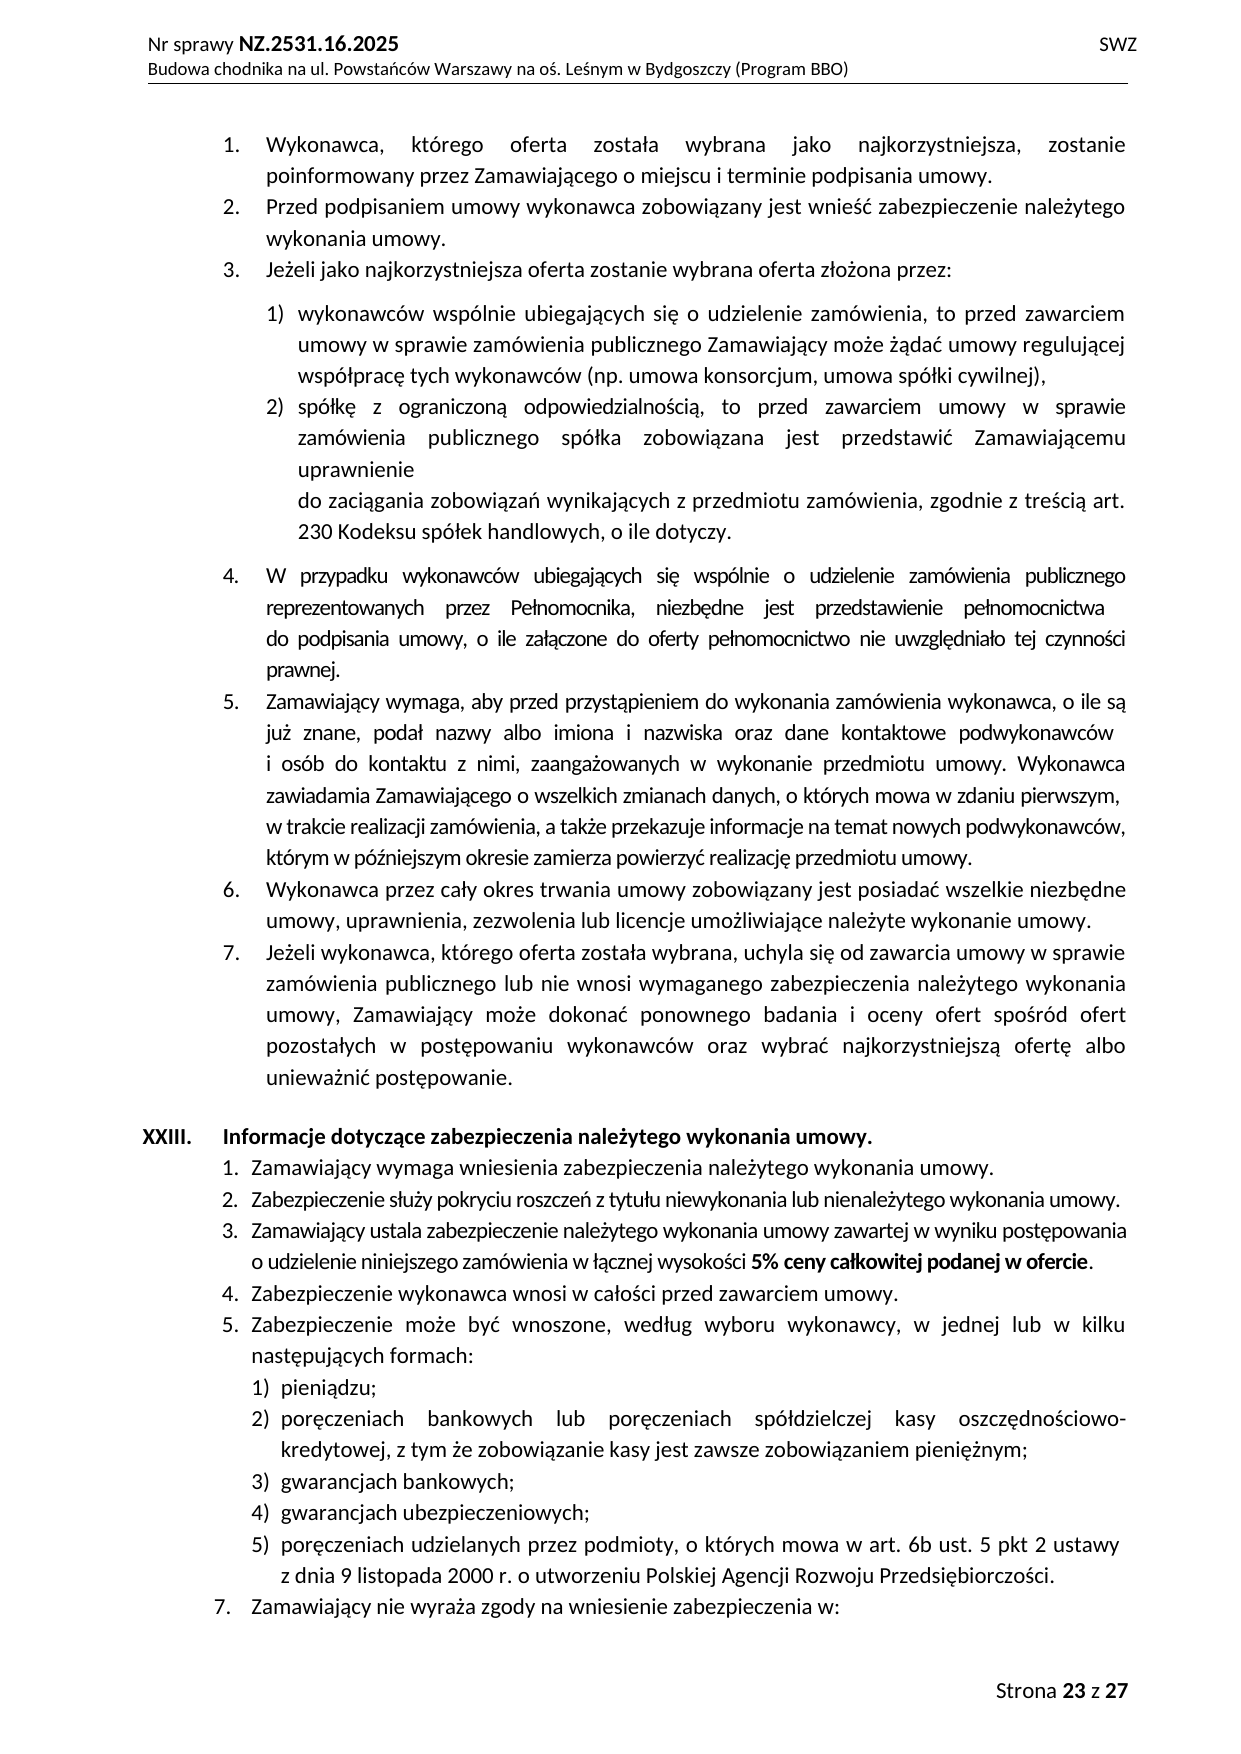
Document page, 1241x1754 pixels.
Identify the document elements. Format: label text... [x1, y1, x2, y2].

list W przypadku wykonawców ubiegających się wspólnie o udzielenie zamówienia publicznego reprezentowanych przez Pełnomocnika, niezbędne jest przedstawienie pełnomocnictwa do podpisania umowy, o ile załączone do oferty pełnomocnictwo nie uwzględniało tej czynności prawnej. [223, 561, 1127, 683]
list spółkę z ograniczoną odpowiedzialnością, to przed zawarciem umowy w sprawie zamówienia publicznego spółka zobowiązana jest przedstawić Zamawiającemu uprawnienie do zaciągania zobowiązań wynikających z przedmiotu zamówienia, zgodnie z treścią art. 230 Kodeksu spółek handlowych, o ile dotyczy. [266, 392, 1127, 546]
list poręczeniach bankowych lub poręczeniach spółdzielczej kasy oszczędnościowo-kredytowej, z tym że zobowiązanie kasy jest zawsze zobowiązaniem pieniężnym; [251, 1404, 1127, 1464]
list Zabezpieczenie może być wnoszone, według wyboru wykonawcy, w jednej lub w kilku następujących formach: [222, 1310, 1127, 1369]
list Jeżeli wykonawca, którego oferta została wybrana, uchyla się od zawarcia umowy w sprawie zamówienia publicznego lub nie wnosi wymaganego zabezpieczenia należytego wykonania umowy, Zamawiający może dokonać ponownego badania i oceny ofert spośród ofert pozostałych w postępowaniu wykonawców oraz wybrać najkorzystniejszą ofertę albo unieważnić postępowanie. [223, 938, 1127, 1091]
list Zamawiający nie wyraża zgody na wniesienie zabezpieczenia w: [214, 1592, 1127, 1620]
list wykonawców wspólnie ubiegających się o udzielenie zamówienia, to przed zawarciem umowy w sprawie zamówienia publicznego Zamawiający może żądać umowy regulującej współpracę tych wykonawców (np. umowa konsorcjum, umowa spółki cywilnej), [266, 299, 1127, 389]
list poręczeniach udzielanych przez podmioty, o których mowa w art. 6b ust. 5 pkt 2 ustawy z dnia 9 listopada 2000 r. o utworzeniu Polskiej Agencji Rozwoju Przedsiębiorczości. [251, 1530, 1127, 1589]
list gwarancjach ubezpieczeniowych; [251, 1498, 1127, 1526]
list pieniądzu; [251, 1373, 1127, 1401]
list Wykonawca, którego oferta została wybrana jako najkorzystniejsza, zostanie poinformowany przez Zamawiającego o miejscu i terminie podpisania umowy. [223, 130, 1127, 189]
list Jeżeli jako najkorzystniejsza oferta zostanie wybrana oferta złożona przez: [223, 255, 1127, 283]
list Zamawiający wymaga wniesienia zabezpieczenia należytego wykonania umowy. [222, 1153, 1127, 1181]
list Zamawiający wymaga, aby przed przystąpieniem do wykonania zamówienia wykonawca, o ile są już znane, podał nazwy albo imiona i nazwiska oraz dane kontaktowe podwykonawców i osób do kontaktu z nimi, zaangażowanych w wykonanie przedmiotu umowy. Wykonawca zawiadamia Zamawiającego o wszelkich zmianach danych, o których mowa w zdaniu pierwszym, w trakcie realizacji zamówienia, a także przekazuje informacje na temat nowych podwykonawców, którym w późniejszym okresie zamierza powierzyć realizację przedmiotu umowy. [223, 687, 1127, 872]
list Przed podpisaniem umowy wykonawca zobowiązany jest wnieść zabezpieczenie należytego wykonania umowy. [223, 192, 1127, 252]
list Zamawiający ustala zabezpieczenie należytego wykonania umowy zawartej w wyniku postępowania o udzielenie niniejszego zamówienia w łącznej wysokości 5% ceny całkowitej podanej w ofercie. [222, 1216, 1127, 1276]
list gwarancjach bankowych; [251, 1467, 1127, 1495]
list Zabezpieczenie wykonawca wnosi w całości przed zawarciem umowy. [222, 1279, 1127, 1307]
list Informacje dotyczące zabezpieczenia należytego wykonania umowy. [192, 1122, 1127, 1150]
list Zabezpieczenie służy pokryciu roszczeń z tytułu niewykonania lub nienależytego wykonania umowy. [222, 1185, 1127, 1213]
list Wykonawca przez cały okres trwania umowy zobowiązany jest posiadać wszelkie niezbędne umowy, uprawnienia, zezwolenia lub licencje umożliwiające należyte wykonanie umowy. [223, 875, 1127, 934]
